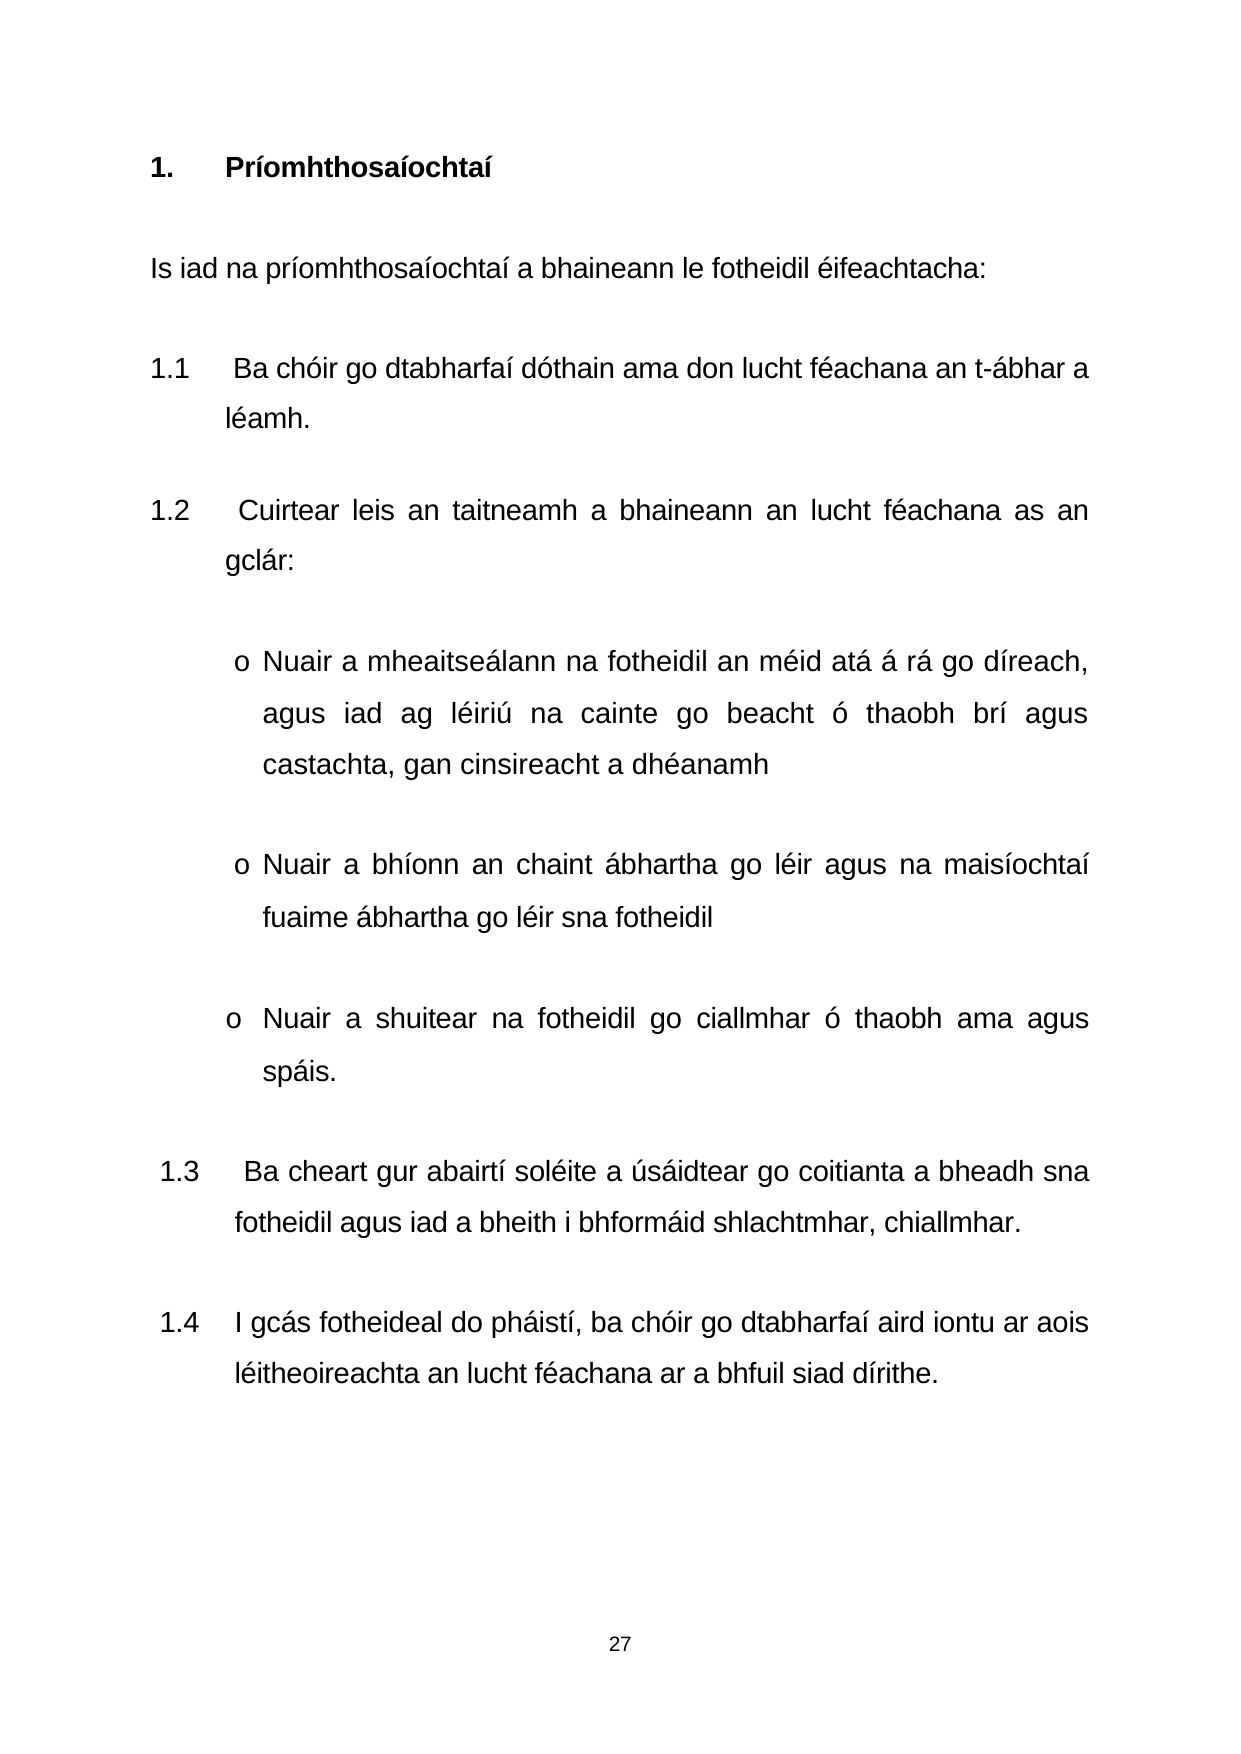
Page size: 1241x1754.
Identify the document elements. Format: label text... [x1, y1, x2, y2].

list Ba chóir go dtabharfaí dóthain ama don lucht féachana an t-ábhar a léamh. [150, 351, 1090, 435]
text 1. Príomhthosaíochtaí [150, 150, 1090, 183]
list Ba cheart gur abairtí soléite a úsáidtear go coitianta a bheadh sna fotheidil agus iad a bheith i bhformáid shlachtmhar, chiallmhar. [159, 1154, 1090, 1238]
text Is iad na príomhthosaíochtaí a bhaineann le fotheidil éifeachtacha: [150, 251, 1090, 284]
list Nuair a bhíonn an chaint ábhartha go léir agus na maisíochtaí fuaime ábhartha go léir sna fotheidil [233, 847, 1090, 934]
list Nuair a shuitear na fotheidil go ciallmhar ó thaobh ama agus spáis. [225, 1001, 1090, 1087]
list I gcás fotheideal do pháistí, ba chóir go dtabharfaí aird iontu ar aois léitheoireachta an lucht féachana ar a bhfuil siad dírithe. [159, 1305, 1090, 1389]
list Cuirtear leis an taitneamh a bhaineann an lucht féachana as an gclár: [150, 493, 1090, 576]
list Nuair a mheaitseálann na fotheidil an méid atá á rá go díreach, agus iad ag léiriú na cainte go beacht ó thaobh brí agus castachta, gan cinsireacht a dhéanamh [233, 643, 1090, 780]
